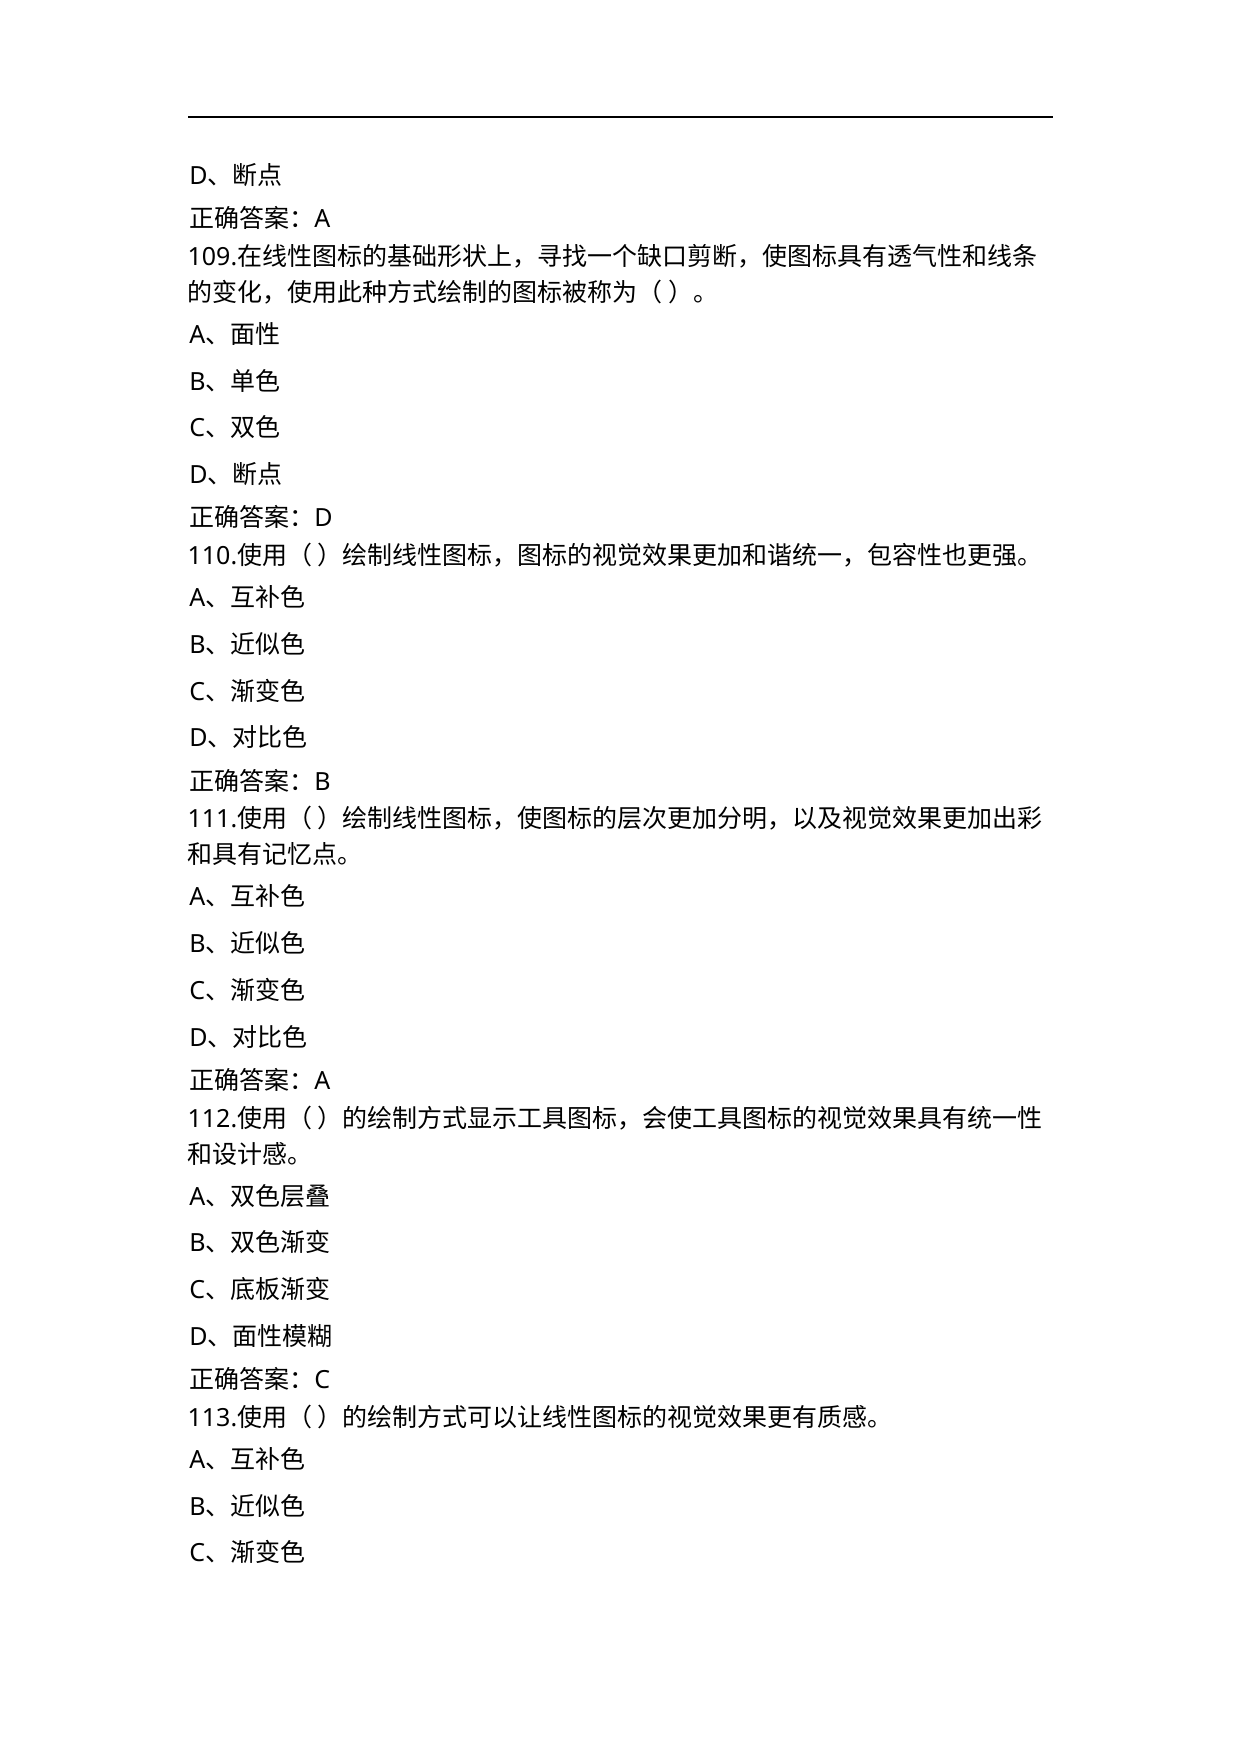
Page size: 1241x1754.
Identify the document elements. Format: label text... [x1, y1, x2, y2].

table_cell D、对比色 [188, 713, 1053, 759]
text 111.使用（ ）绘制线性图标，使图标的层次更加分明，以及视觉效果更加出彩和具有记忆点。 [187, 799, 1053, 871]
table_cell D、对比色 [188, 1012, 1053, 1059]
table_header A、互补色 [188, 572, 1053, 619]
table_cell D、面性模糊 [188, 1311, 1053, 1358]
table_cell D、断点 [188, 150, 1053, 197]
table_cell C、底板渐变 [188, 1264, 1053, 1311]
table_cell B、近似色 [188, 619, 1053, 666]
table_header A、互补色 [188, 871, 1053, 918]
text 110.使用（ ）绘制线性图标，图标的视觉效果更加和谐统一，包容性也更强。 [187, 536, 1053, 572]
table_cell C、渐变色 [188, 965, 1053, 1012]
table_cell 正确答案：A [188, 1059, 1053, 1098]
table_header A、面性 [188, 309, 1053, 356]
text 109.在线性图标的基础形状上，寻找一个缺口剪断，使图标具有透气性和线条的变化，使用此种方式绘制的图标被称为（ ）。 [187, 236, 1053, 309]
table_cell B、单色 [188, 356, 1053, 402]
table_cell 正确答案：A [188, 197, 1053, 236]
table_cell B、双色渐变 [188, 1218, 1053, 1264]
table_cell D、断点 [188, 449, 1053, 496]
table_cell B、近似色 [188, 918, 1053, 965]
table_cell C、渐变色 [188, 1528, 1053, 1574]
table_header A、互补色 [188, 1434, 1053, 1481]
table_header A、双色层叠 [188, 1171, 1053, 1217]
table_cell C、渐变色 [188, 666, 1053, 712]
table_cell C、双色 [188, 403, 1053, 449]
table_cell 正确答案：D [188, 496, 1053, 536]
text 113.使用（ ）的绘制方式可以让线性图标的视觉效果更有质感。 [187, 1397, 1053, 1434]
text 112.使用（ ）的绘制方式显示工具图标，会使工具图标的视觉效果具有统一性和设计感。 [187, 1098, 1053, 1171]
table_cell 正确答案：B [188, 759, 1053, 799]
table_cell B、近似色 [188, 1481, 1053, 1527]
table_cell 正确答案：C [188, 1358, 1053, 1397]
